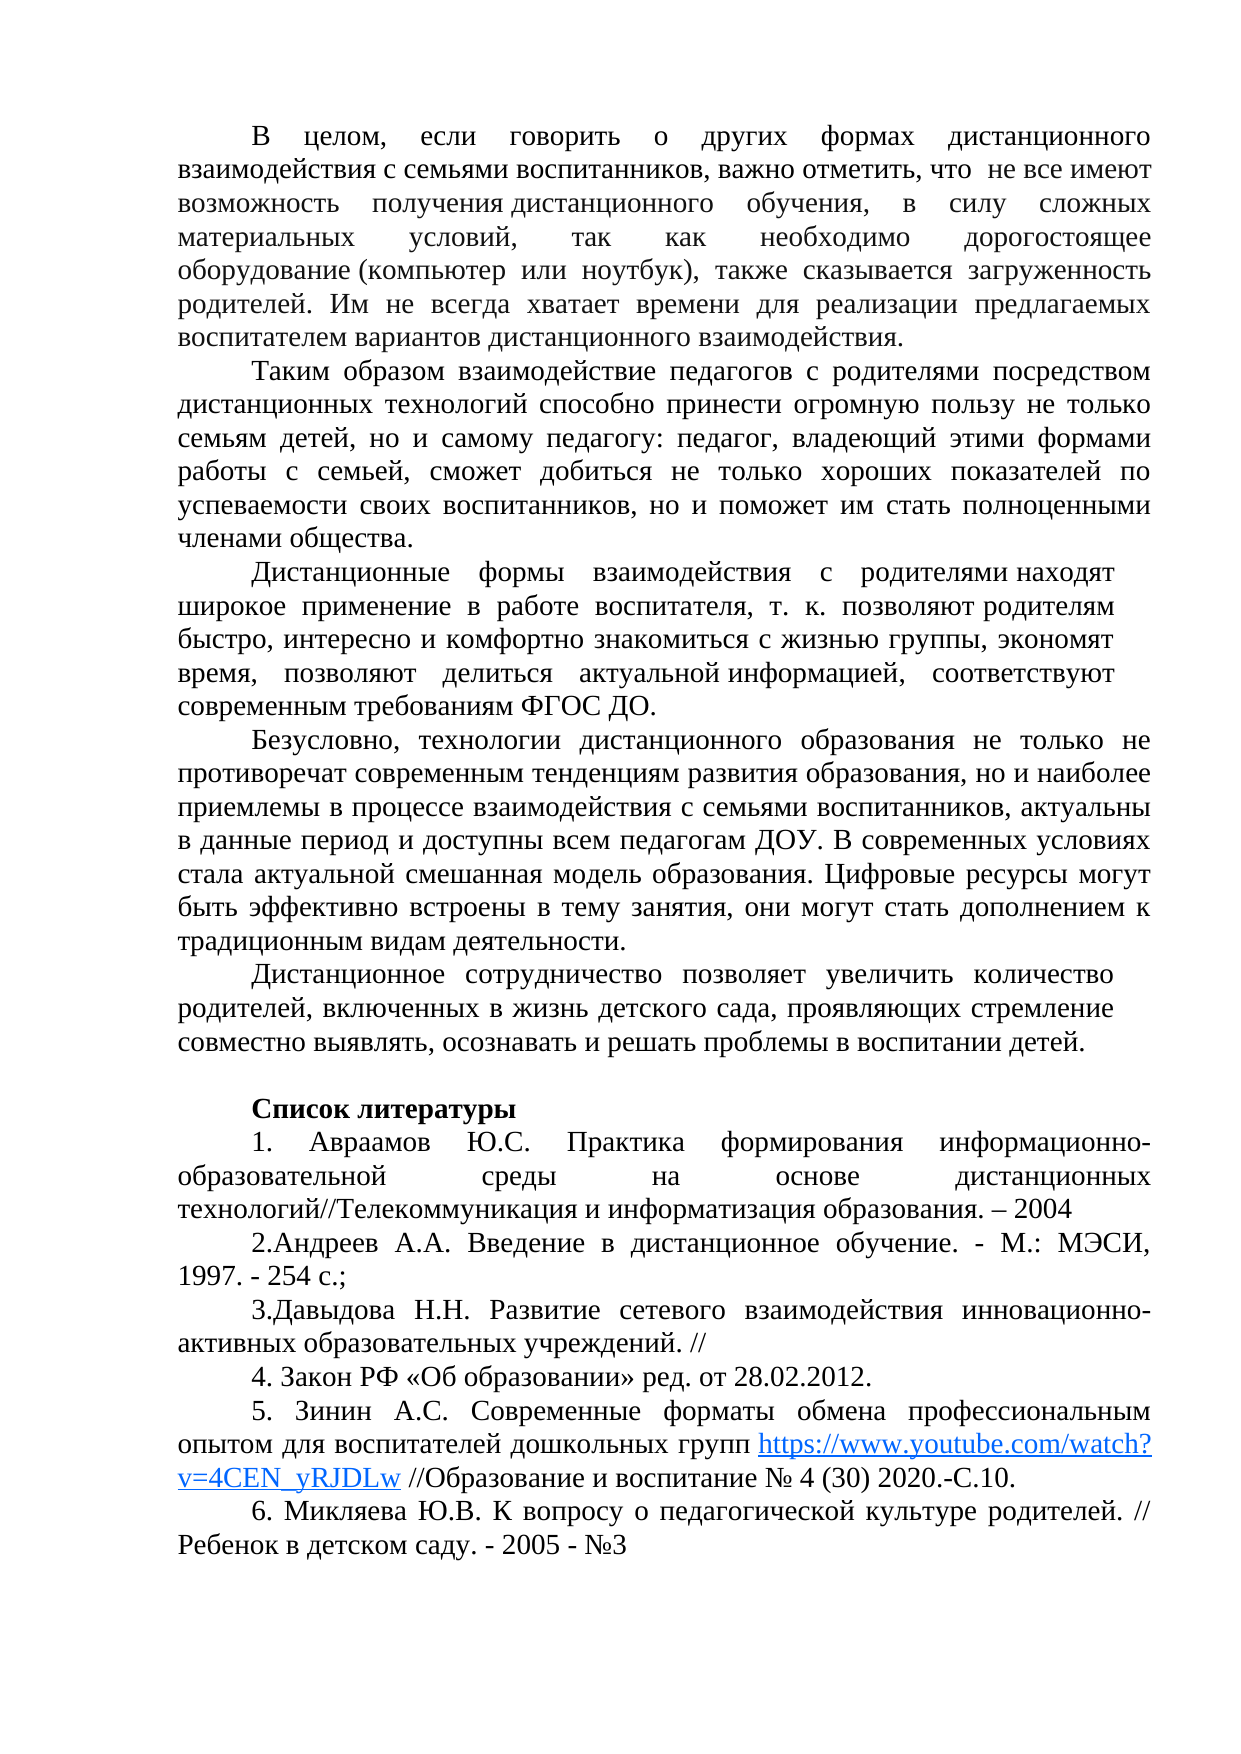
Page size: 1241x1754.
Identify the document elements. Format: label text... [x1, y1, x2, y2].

text Дистанционные формы взаимодействия с родителями находят широкое применение в работе воспитателя, т. к. позволяют родителям быстро, интересно и комфортно знакомиться с жизнью группы, экономят время, позволяют делиться актуальной информацией, соответствуют современным требованиям ФГОС ДО. [177, 554, 1115, 722]
text Список литературы [177, 1091, 1152, 1124]
text 4. Закон РФ «Об образовании» ред. от 28.02.2012. [177, 1359, 1152, 1393]
text 1. Авраамов Ю.С. Практика формирования информационно-образовательной среды на основе дистанционных технологий//Телекоммуникация и информатизация образования. – 2004 [177, 1124, 1152, 1225]
text Безусловно, технологии дистанционного образования не только не противоречат современным тенденциям развития образования, но и наиболее приемлемы в процессе взаимодействия с семьями воспитанников, актуальны в данные период и доступны всем педагогам ДОУ. В современных условиях стала актуальной смешанная модель образования. Цифровые ресурсы могут быть эффективно встроены в тему занятия, они могут стать дополнением к традиционным видам деятельности. [177, 722, 1152, 957]
text 3.Давыдова Н.Н. Развитие сетевого взаимодействия инновационно-активных образовательных учреждений. // [177, 1292, 1152, 1359]
text 2.Андреев А.А. Введение в дистанционное обучение. - М.: МЭСИ, 1997. - 254 с.; [177, 1225, 1152, 1292]
text 5. Зинин А.С. Современные форматы обмена профессиональным опытом для воспитателей дошкольных групп https://www.youtube.com/watch?v=4CEN_yRJDLw //Образование и воспитание № 4 (30) 2020.-С.10. [177, 1393, 1152, 1493]
text Таким образом взаимодействие педагогов с родителями посредством дистанционных технологий способно принести огромную пользу не только семьям детей, но и самому педагогу: педагог, владеющий этими формами работы с семьей, сможет добиться не только хороших показателей по успеваемости своих воспитанников, но и поможет им стать полноценными членами общества. [177, 353, 1152, 554]
text 6. Микляева Ю.В. К вопросу о педагогической культуре родителей. // Ребенок в детском саду. - 2005 - №3 [177, 1493, 1152, 1560]
text В целом, если говорить о других формах дистанционного взаимодействия с семьями воспитанников, важно отметить, что не все имеют возможность получения дистанционного обучения, в силу сложных материальных условий, так как необходимо дорогостоящее оборудование (компьютер или ноутбук), также сказывается загруженность родителей. Им не всегда хватает времени для реализации предлагаемых воспитателем вариантов дистанционного взаимодействия. [177, 118, 1152, 353]
text Дистанционное сотрудничество позволяет увеличить количество родителей, включенных в жизнь детского сада, проявляющих стремление совместно выявлять, осознавать и решать проблемы в воспитании детей. [177, 957, 1115, 1057]
